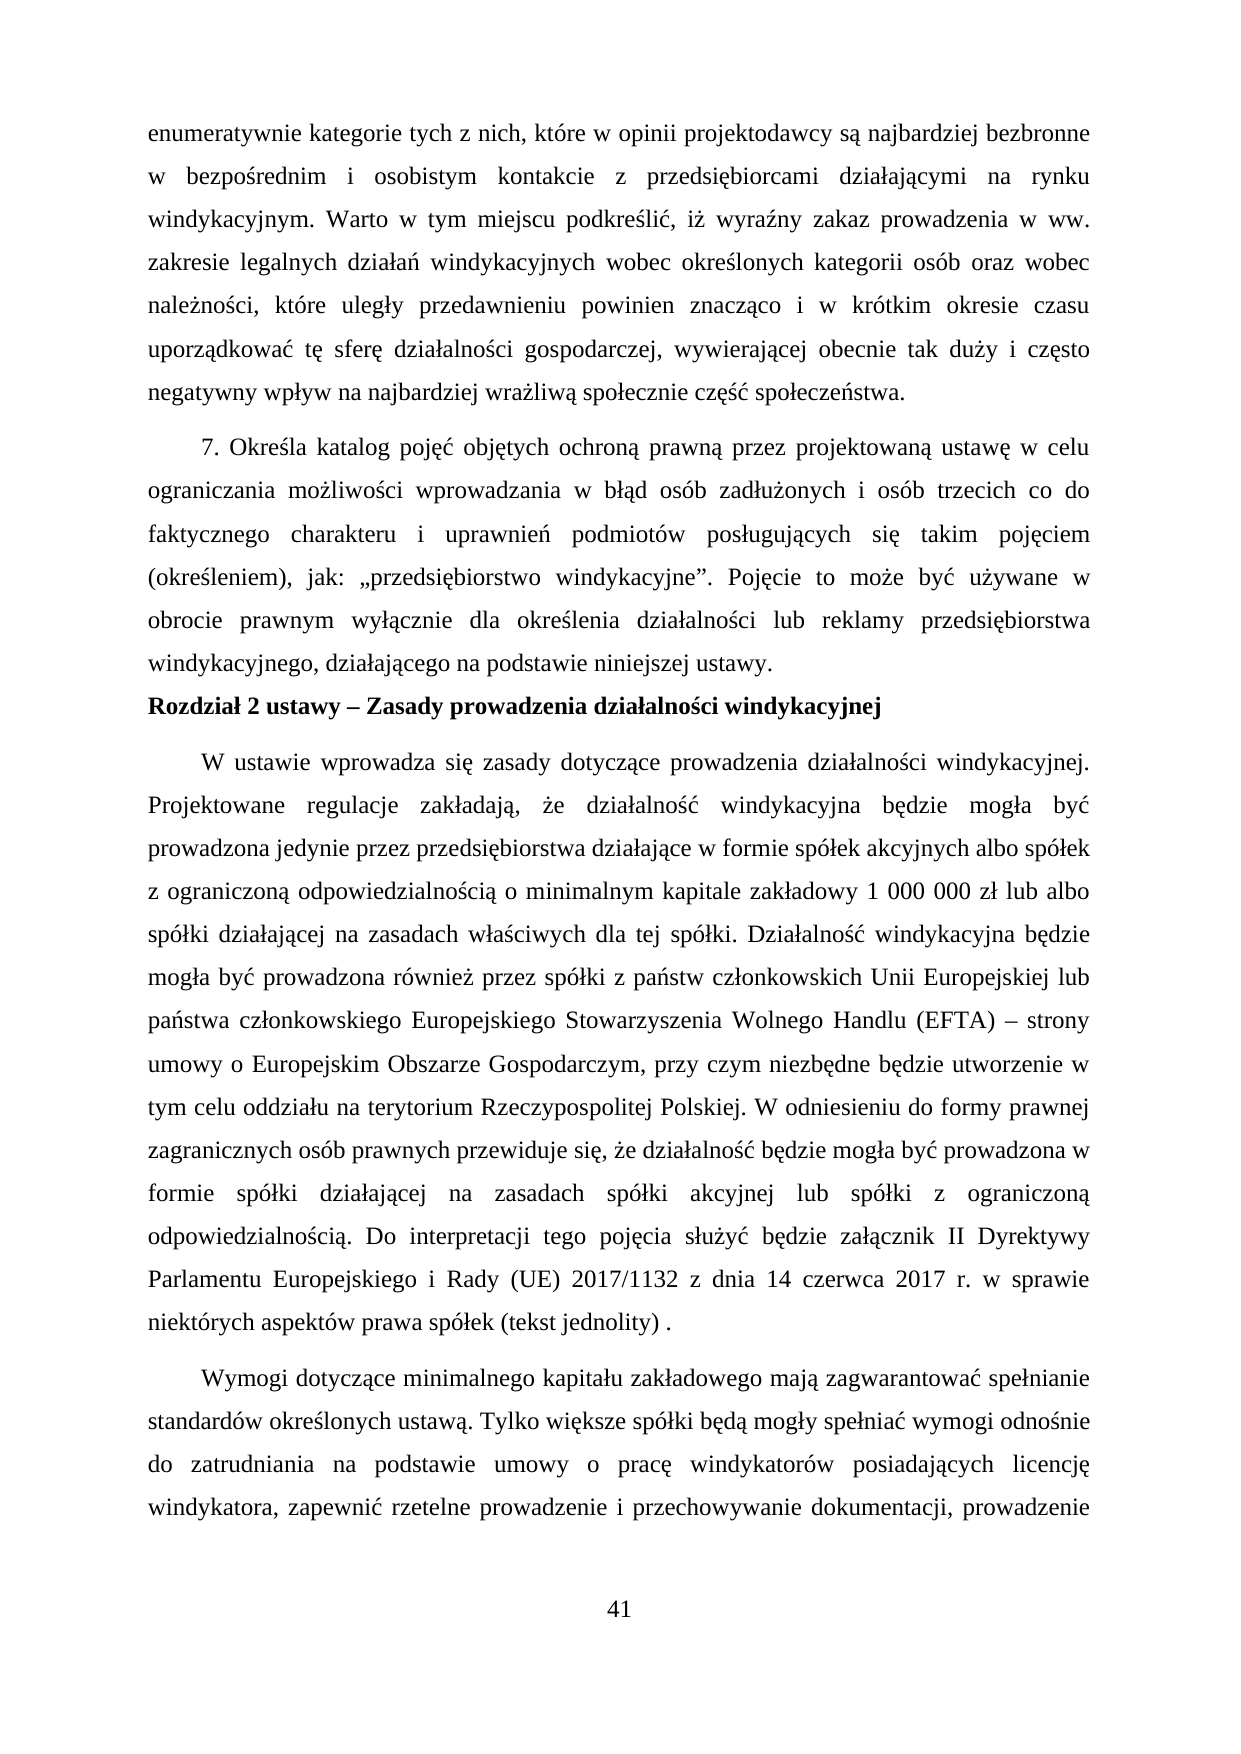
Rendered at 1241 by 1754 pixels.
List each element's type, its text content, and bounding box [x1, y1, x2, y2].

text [148, 1363, 1091, 1521]
text W ustawie wprowadza się zasady dotyczące prowadzenia działalności windykacyjnej. Projektowane regulacje zakładają, że działalność windykacyjna będzie mogła być prowadzona jedynie przez przedsiębiorstwa działające w formie spółek akcyjnych albo spółek z ograniczoną odpowiedzialnością o minimalnym kapitale zakładowy 1 000 000 zł lub albo spółki działającej na zasadach właściwych dla tej spółki. Działalność windykacyjna będzie mogła być prowadzona również przez spółki z państw członkowskich Unii Europejskiej lub państwa członkowskiego Europejskiego Stowarzyszenia Wolnego Handlu (EFTA) – strony umowy o Europejskim Obszarze Gospodarczym, przy czym niezbędne będzie utworzenie w tym celu oddziału na terytorium Rzeczypospolitej Polskiej. W odniesieniu do formy prawnej zagranicznych osób prawnych przewiduje się, że działalność będzie mogła być prowadzona w formie spółki działającej na zasadach spółki akcyjnej lub spółki z ograniczoną odpowiedzialnością. Do interpretacji tego pojęcia służyć będzie załącznik II Dyrektywy Parlamentu Europejskiego i Rady (UE) 2017/1132 z dnia 14 czerwca 2017 r. w sprawie niektórych aspektów prawa spółek (tekst jednolity) . [148, 747, 1091, 1336]
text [148, 118, 1091, 406]
text 7. Określa katalog pojęć objętych ochroną prawną przez projektowaną ustawę w celu ograniczania możliwości wprowadzania w błąd osób zadłużonych i osób trzecich co do faktycznego charakteru i uprawnień podmiotów posługujących się takim pojęciem (określeniem), jak: „przedsiębiorstwo windykacyjne”. Pojęcie to może być używane w obrocie prawnym wyłącznie dla określenia działalności lub reklamy przedsiębiorstwa windykacyjnego, działającego na podstawie niniejszej ustawy. [148, 432, 1091, 677]
text Rozdział 2 ustawy – Zasady prowadzenia działalności windykacyjnej [148, 691, 1091, 720]
